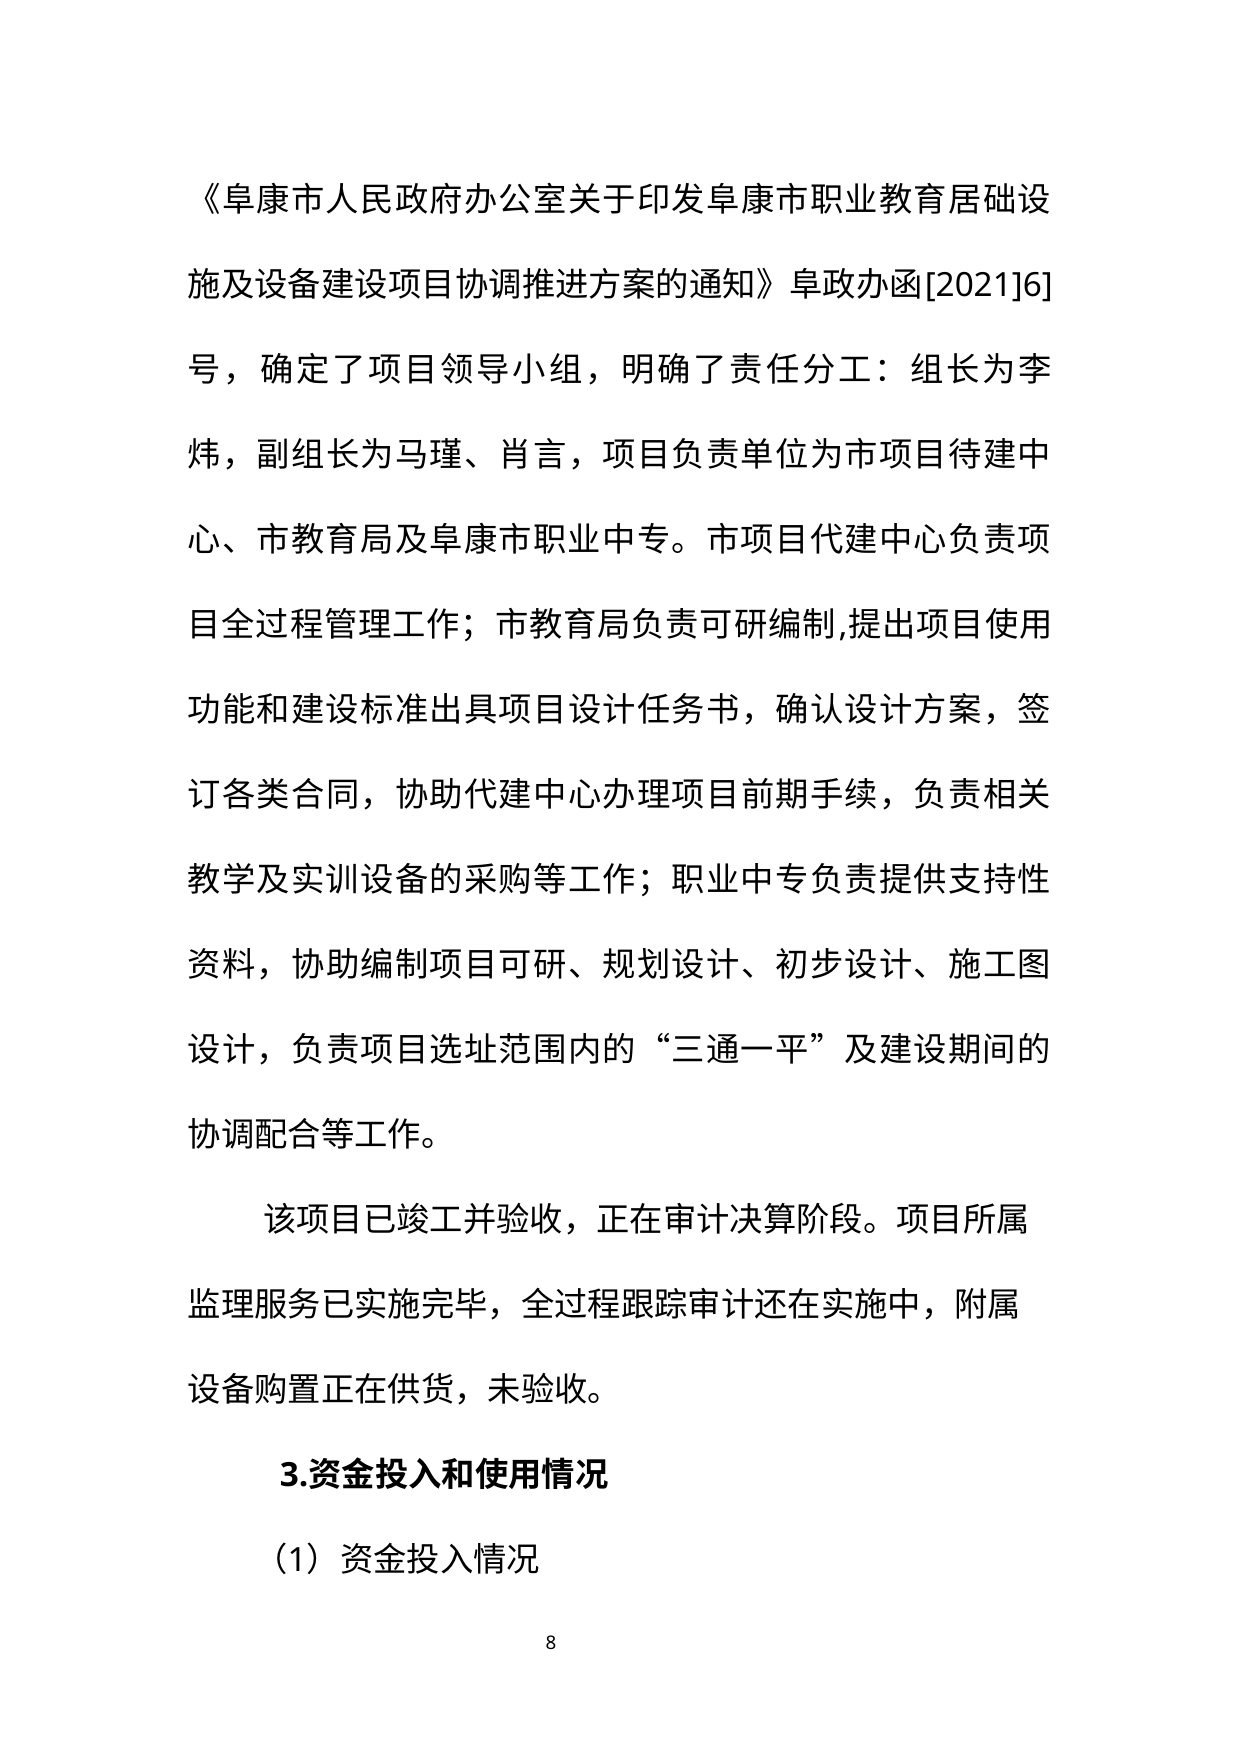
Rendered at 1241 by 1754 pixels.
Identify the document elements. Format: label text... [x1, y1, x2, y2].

text （1）资金投入情况 [187, 1514, 1053, 1599]
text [187, 154, 1053, 1174]
text 该项目已竣工并验收，正在审计决算阶段。项目所属监理服务已实施完毕，全过程跟踪审计还在实施中，附属设备购置正在供货，未验收。 [187, 1174, 1053, 1429]
subtitle 3.资金投入和使用情况 [187, 1429, 1053, 1514]
